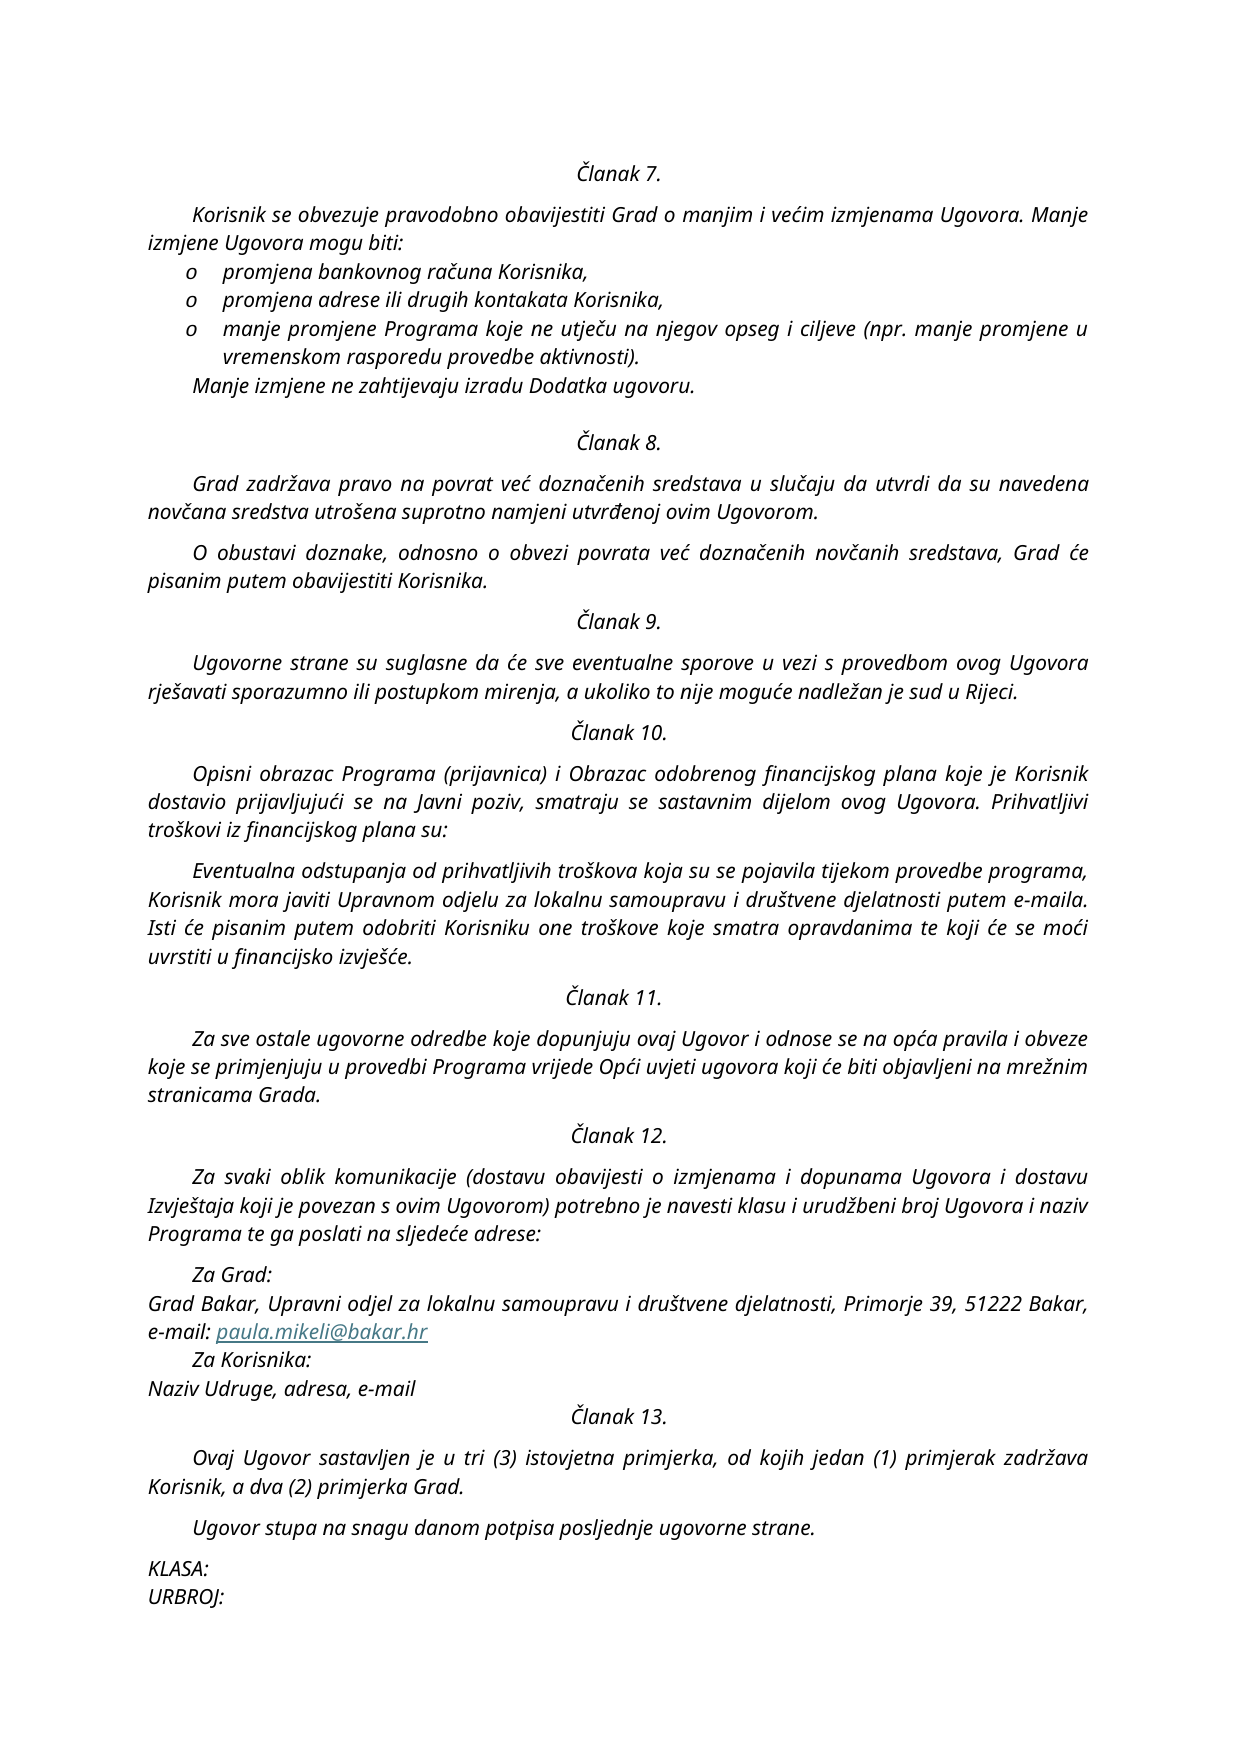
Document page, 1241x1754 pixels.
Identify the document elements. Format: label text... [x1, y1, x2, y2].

text Ovaj Ugovor sastavljen je u tri (3) istovjetna primjerka, od kojih jedan (1) primjerak zadržava Korisnik, a dva (2) primjerka Grad. [148, 1443, 1093, 1500]
list manje promjene Programa koje ne utječu na njegov opseg i ciljeve (npr. manje promjene u vremenskom rasporedu provedbe aktivnosti). [185, 314, 1093, 371]
text Članak 11. [516, 983, 1093, 1011]
text Naziv Udruge, adresa, e-mail [148, 1374, 1093, 1402]
text Grad zadržava pravo na povrat već doznačenih sredstava u slučaju da utvrdi da su navedena novčana sredstva utrošena suprotno namjeni utvrđenoj ovim Ugovorom. [148, 469, 1093, 526]
text Za svaki oblik komunikacije (dostavu obavijesti o izmjenama i dopunama Ugovora i dostavu Izvještaja koji je povezan s ovim Ugovorom) potrebno je navesti klasu i urudžbeni broj Ugovora i naziv Programa te ga poslati na sljedeće adrese: [148, 1162, 1093, 1248]
text KLASA: [148, 1554, 1093, 1582]
text Eventualna odstupanja od prihvatljivih troškova koja su se pojavila tijekom provedbe programa, Korisnik mora javiti Upravnom odjelu za lokalnu samoupravu i društvene djelatnosti putem e-maila. Isti će pisanim putem odobriti Korisniku one troškove koje smatra opravdanima te koji će se moći uvrstiti u financijsko izvješće. [148, 857, 1093, 970]
text Korisnik se obvezuje pravodobno obavijestiti Grad o manjim i većim izmjenama Ugovora. Manje izmjene Ugovora mogu biti: [148, 200, 1093, 257]
text Ugovorne strane su suglasne da će sve eventualne sporove u vezi s provedbom ovog Ugovora rješavati sporazumno ili postupkom mirenja, a ukoliko to nije moguće nadležan je sud u Rijeci. [148, 648, 1093, 705]
text URBROJ: [148, 1582, 1093, 1611]
text Za Grad: [148, 1260, 1093, 1289]
list promjena adrese ili drugih kontakata Korisnika, [185, 285, 1093, 314]
text Grad Bakar, Upravni odjel za lokalnu samoupravu i društvene djelatnosti, Primorje 39, 51222 Bakar, e-mail: paula.mikeli@bakar.hr [148, 1289, 1093, 1346]
text Članak 9. [148, 607, 679, 636]
text Članak 13. [148, 1402, 679, 1431]
text Članak 8. [148, 428, 1093, 456]
text Za Korisnika: [148, 1346, 1093, 1374]
text Manje izmjene ne zahtijevaju izradu Dodatka ugovoru. [148, 371, 1093, 399]
text Članak 10. [148, 718, 679, 746]
text Članak 12. [148, 1122, 679, 1150]
text Ugovor stupa na snagu danom potpisa posljednje ugovorne strane. [148, 1513, 1093, 1541]
text Opisni obrazac Programa (prijavnica) i Obrazac odobrenog financijskog plana koje je Korisnik dostavio prijavljujući se na Javni poziv, smatraju se sastavnim dijelom ovog Ugovora. Prihvatljivi troškovi iz financijskog plana su: [148, 759, 1093, 844]
text O obustavi doznake, odnosno o obvezi povrata već doznačenih novčanih sredstava, Grad će pisanim putem obavijestiti Korisnika. [148, 538, 1093, 595]
text Članak 7. [148, 159, 679, 187]
list promjena bankovnog računa Korisnika, [185, 257, 1093, 285]
text Za sve ostale ugovorne odredbe koje dopunjuju ovaj Ugovor i odnose se na opća pravila i obveze koje se primjenjuju u provedbi Programa vrijede Opći uvjeti ugovora koji će biti objavljeni na mrežnim stranicama Grada. [148, 1024, 1093, 1109]
